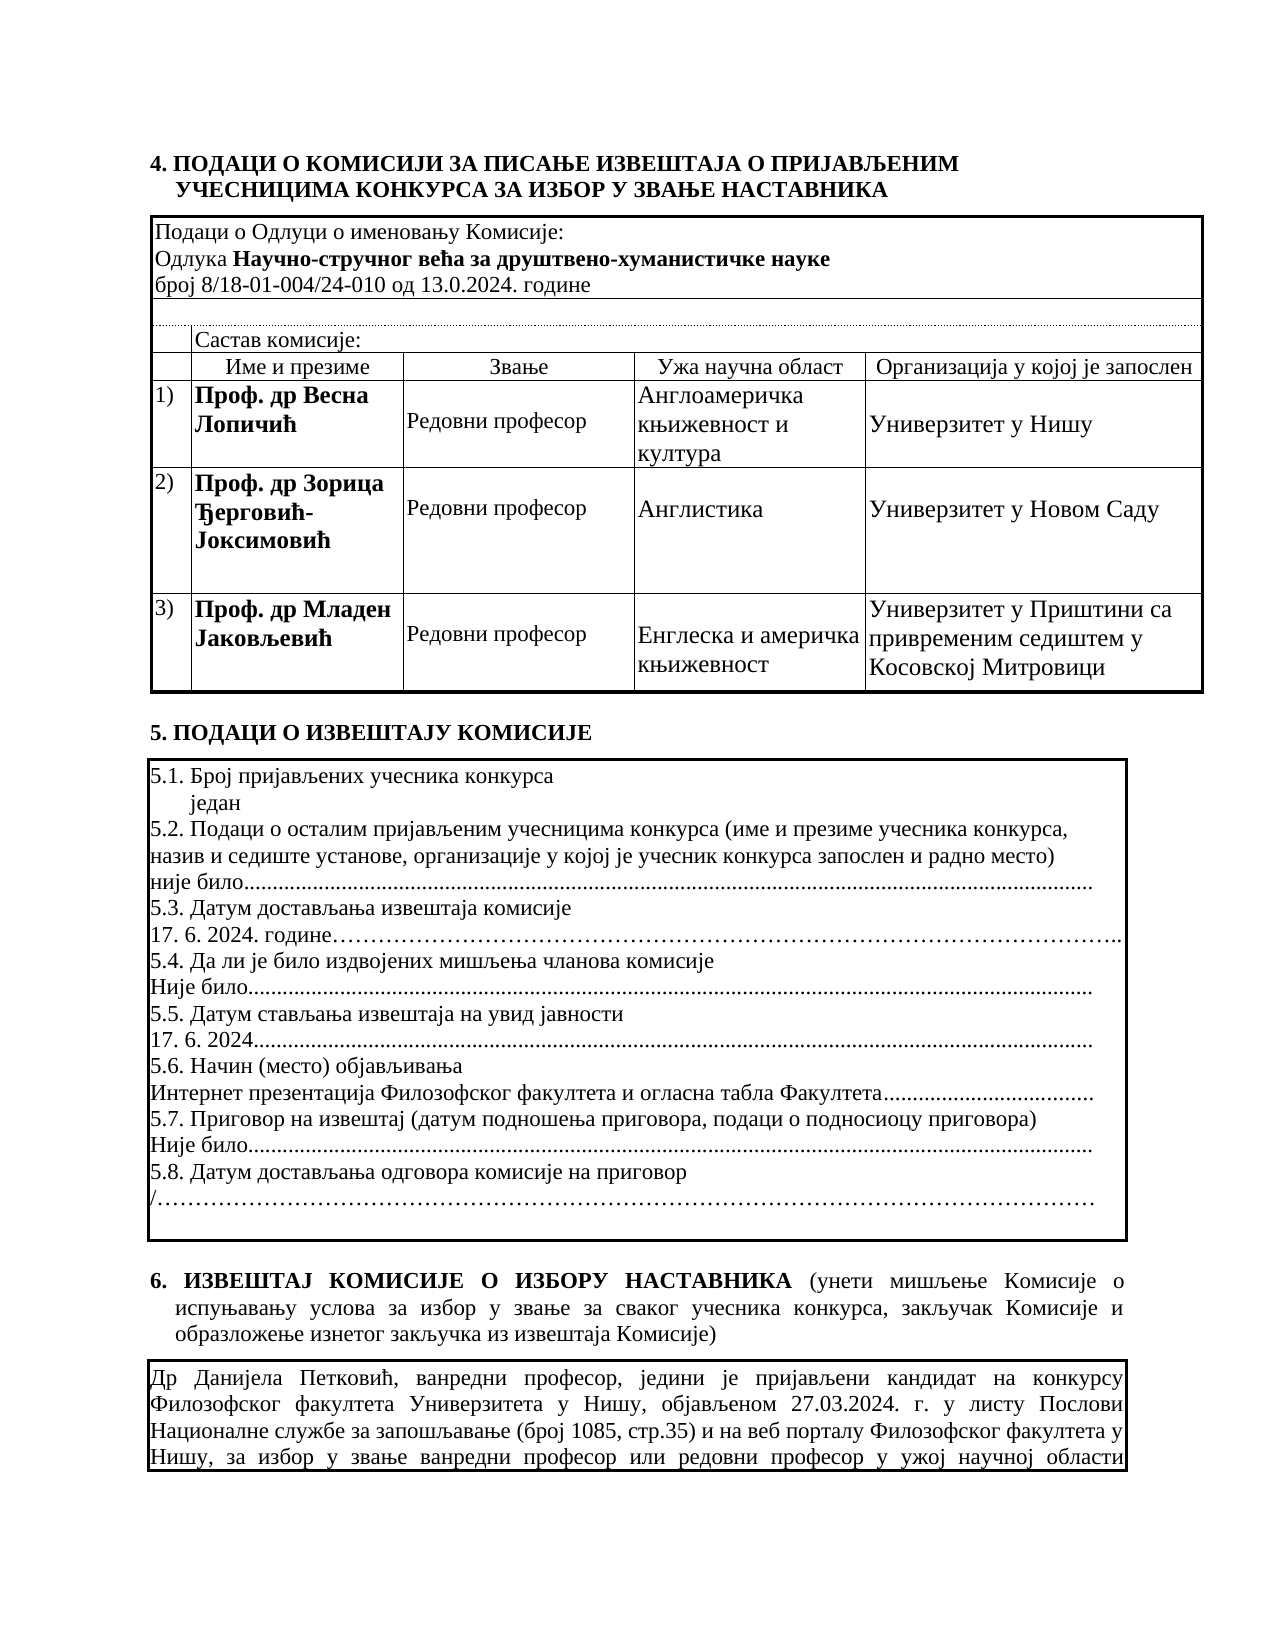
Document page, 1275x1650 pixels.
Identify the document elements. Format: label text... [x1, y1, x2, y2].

text 5.4. Да ли је било издвојених мишљења чланова комисије [150, 947, 1125, 973]
table_cell Звање [404, 353, 634, 379]
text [150, 1362, 1125, 1469]
table_cell Универзитет у Приштини са привременим седиштем у Косовској Митровици [866, 594, 1201, 690]
table_cell [153, 353, 191, 379]
table_cell Ужа научна област [635, 353, 865, 379]
table_cell Редовни професор [404, 594, 634, 690]
table_cell Проф. др Младен Јаковљевић [192, 594, 403, 690]
table_cell 3) [153, 594, 191, 690]
text 5. ПОДАЦИ О ИЗВЕШТАЈУ КОМИСИЈЕ [150, 718, 1125, 745]
table_cell 2) [153, 468, 191, 593]
text 5.3. Датум достављања извештаја комисије [150, 894, 1125, 921]
text 5.6. Начин (место) објављивања [150, 1052, 1125, 1079]
text 17. 6. 2024. године………………………………………………………………………………………….. [150, 921, 1125, 947]
text Интернет презентација Филозофског факултета и огласна табла Факултета [150, 1079, 1125, 1105]
text један [150, 789, 1125, 815]
text 5.1. Број пријављених учесника конкурса [150, 761, 1125, 789]
text Није било [150, 973, 1125, 1000]
text 5.5. Датум стављања извештаја на увид јавности [150, 1000, 1125, 1026]
table_cell Састав комисије: [192, 325, 1201, 352]
table_cell Име и презиме [192, 353, 403, 379]
text 5.8. Датум достављања одговора комисије на приговор [150, 1158, 1125, 1184]
table_cell Проф. др Весна Лопичић [192, 381, 403, 467]
text Није било [150, 1132, 1125, 1158]
table_cell Организација у којој је запослен [866, 353, 1201, 379]
table_cell Енглеска и америчка књижевност [635, 594, 865, 690]
text 6. ИЗВЕШТАЈ КОМИСИЈЕ О ИЗБОРУ НАСТАВНИКА (унети мишљење Комисије о испуњавању услова за избор у звање за сваког учесника конкурса, закључак Комисије и образложење изнетог закључка из извештаја Комисије) [150, 1267, 1125, 1346]
text 4. ПОДАЦИ О КОМИСИЈИ ЗА ПИСАЊЕ ИЗВЕШТАЈА О ПРИЈАВЉЕНИМ УЧЕСНИЦИМА КОНКУРСА ЗА ИЗБОР У ЗВАЊЕ НАСТАВНИКА [150, 150, 1125, 203]
table_cell Проф. др Зорица Ђерговић-Јоксимовић [192, 468, 403, 593]
table_cell Универзитет у Нишу [866, 381, 1201, 467]
table_cell [153, 299, 1201, 325]
table_cell Редовни професор [404, 381, 634, 467]
table_cell 1) [153, 381, 191, 467]
text 5.7. Приговор на извештај (датум подношења приговора, подаци о подносиоцу приговора) [150, 1105, 1125, 1132]
table_cell Универзитет у Новом Саду [866, 468, 1201, 593]
text /…………………………………………………………………………………………………………… [150, 1184, 1125, 1211]
table_cell Редовни професор [404, 468, 634, 593]
table_cell [153, 325, 191, 352]
table_cell Англоамеричка књижевност и култура [635, 381, 865, 467]
text 17. 6. 2024. [150, 1026, 1125, 1052]
text 5.2. Подаци о осталим пријављеним учесницима конкурса (име и презиме учесника конкурса, назив и седиште установе, организације у којој је учесник конкурса запослен и радно место) није било [150, 815, 1125, 894]
table_header Подаци о Одлуци о именовању Комисије: Одлука Научно-стручног већа за друштвено-хуманистичке науке број 8/18-01-004/24-010 од 13.0.2024. године [153, 218, 1201, 297]
table_cell Англистика [635, 468, 865, 593]
